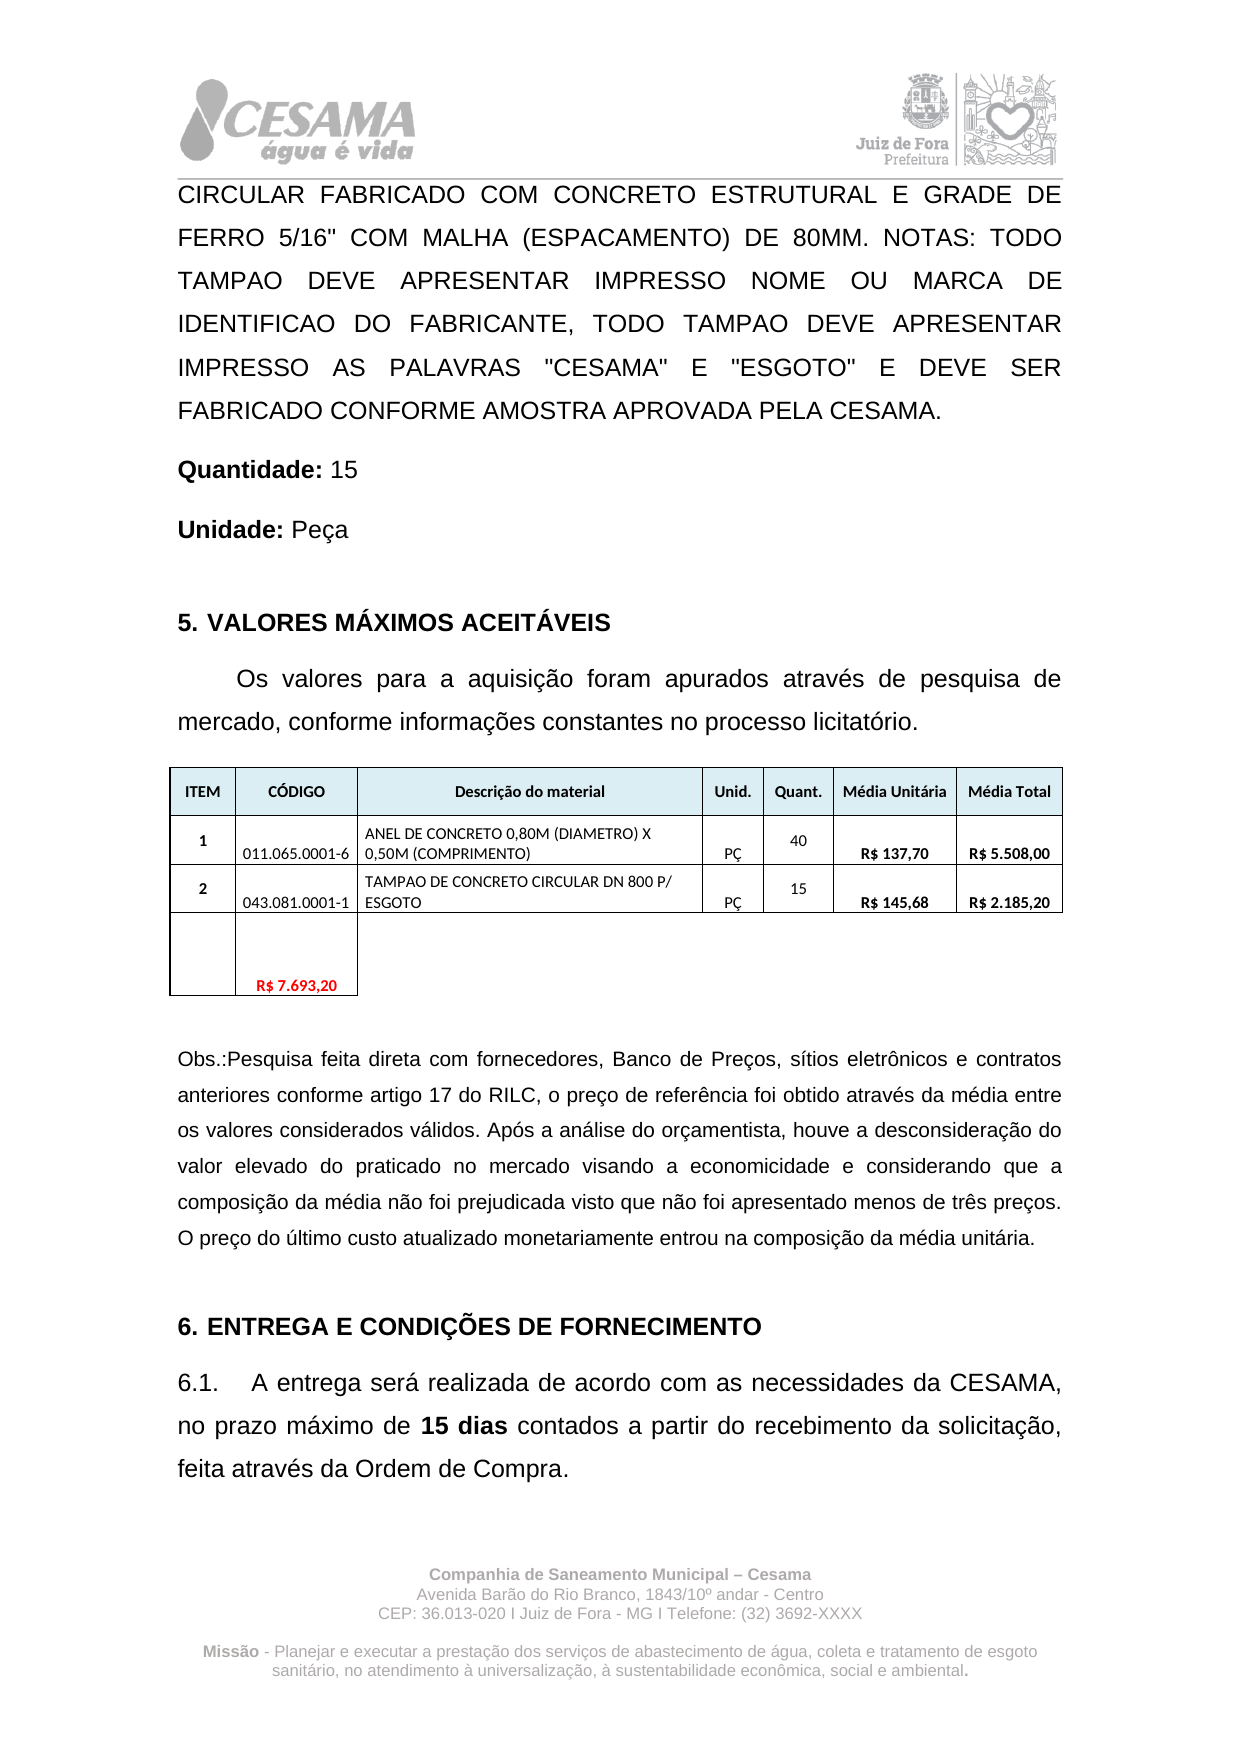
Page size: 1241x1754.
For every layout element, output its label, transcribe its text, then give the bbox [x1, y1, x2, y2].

table_header Quant. [764, 768, 833, 815]
table_cell 15 [764, 865, 833, 912]
table_header Média Unitária [834, 768, 956, 815]
text Quantidade: 15 [177, 455, 1063, 484]
table_header Média Total [957, 768, 1062, 815]
table_header Descrição do material [358, 768, 702, 815]
text Obs.:Pesquisa feita direta com fornecedores, Banco de Preços, sítios eletrônicos e contratos anteriores conforme artigo 17 do RILC, o preço de referência foi obtido através da média entre os valores considerados válidos. Após a análise do orçamentista, houve a desconsideração do valor elevado do praticado no mercado visando a economicidade e considerando que a composição da média não foi prejudicada visto que não foi apresentado menos de três preços. O preço do último custo atualizado monetariamente entrou na composição da média unitária. [177, 1046, 1063, 1250]
table_cell 2 [171, 865, 235, 912]
text Unidade: Peça [177, 515, 1063, 544]
list ENTREGA E CONDIÇÕES DE FORNECIMENTO [177, 1312, 1063, 1341]
table_cell R$ 5.508,00 [957, 816, 1062, 864]
table_cell PÇ [703, 816, 763, 864]
text Os valores para a aquisição foram apurados através de pesquisa de mercado, conforme informações constantes no processo licitatório. [177, 664, 1063, 736]
table_header Unid. [703, 768, 763, 815]
table_cell R$ 7.693,20 [236, 913, 357, 995]
picture [177, 73, 1064, 180]
table_header CÓDIGO [236, 768, 357, 815]
table_cell 043.081.0001-1 [236, 865, 357, 912]
table_cell 011.065.0001-6 [236, 816, 357, 864]
table_cell R$ 145,68 [834, 865, 956, 912]
table_cell R$ 2.185,20 [957, 865, 1062, 912]
table_header ITEM [171, 768, 235, 815]
list VALORES MÁXIMOS ACEITÁVEIS [177, 608, 1063, 637]
table_cell TAMPAO DE CONCRETO CIRCULAR DN 800 P/ ESGOTO [358, 865, 702, 912]
table_cell PÇ [703, 865, 763, 912]
table_cell 40 [764, 816, 833, 864]
table_cell [171, 913, 235, 995]
list A entrega será realizada de acordo com as necessidades da CESAMA, no prazo máximo de 15 dias contados a partir do recebimento da solicitação, feita através da Ordem de Compra. [177, 1368, 1063, 1483]
table_cell 1 [171, 816, 235, 864]
table_cell ANEL DE CONCRETO 0,80M (DIAMETRO) X 0,50M (COMPRIMENTO) [358, 816, 702, 864]
table_cell R$ 137,70 [834, 816, 956, 864]
